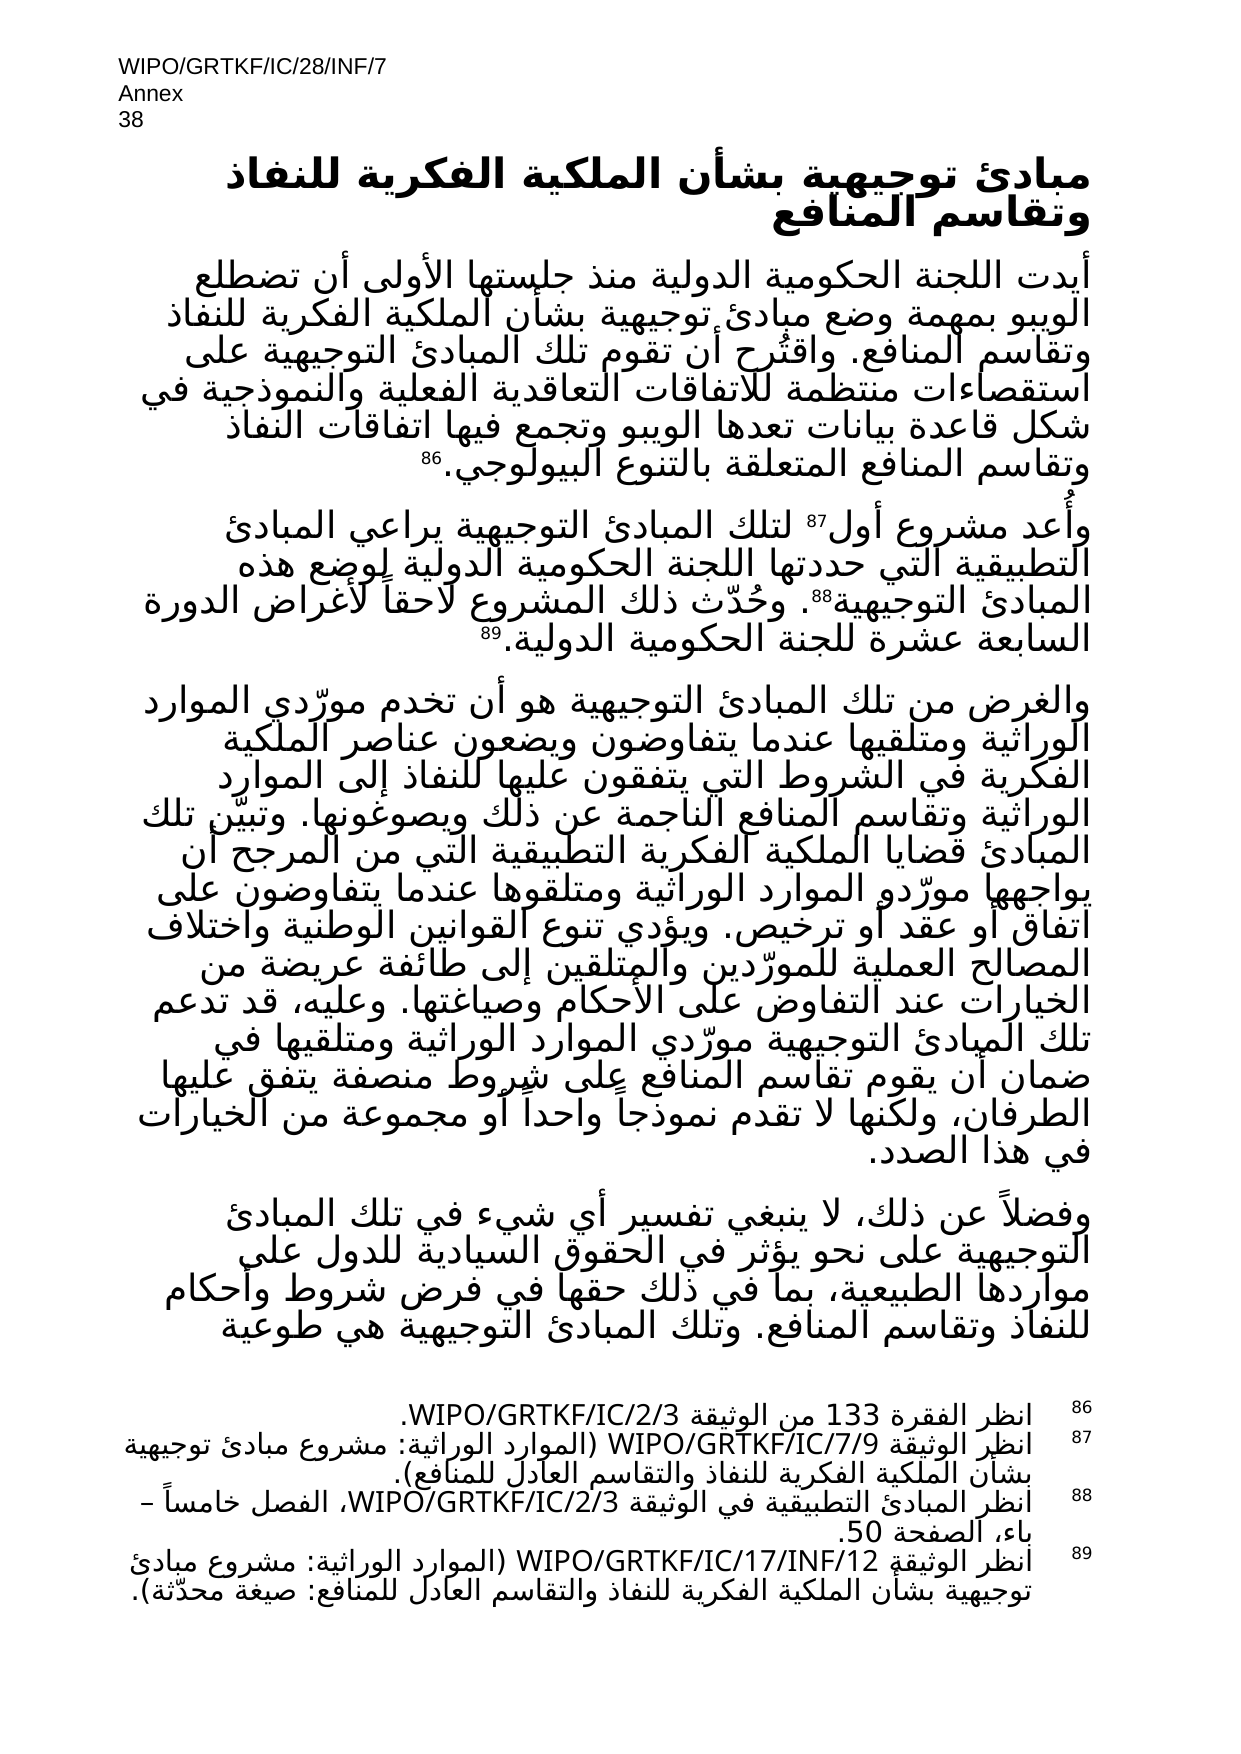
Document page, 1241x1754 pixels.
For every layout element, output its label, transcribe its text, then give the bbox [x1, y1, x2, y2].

text مبادئ توجيهية بشأن الملكية الفكرية للنفاذ وتقاسم المنافع [118, 158, 1092, 233]
text وأُعد مشروع أول لتلك المبادئ التوجيهية يراعي المبادئ التطبيقية التي حددتها اللجنة الحكومية الدولية لوضع هذه المبادئ التوجيهية. وحُدّث ذلك المشروع لاحقاً لأغراض الدورة السابعة عشرة للجنة الحكومية الدولية. [118, 508, 1092, 658]
text أيدت اللجنة الحكومية الدولية منذ جلستها الأولى أن تضطلع الويبو بمهمة وضع مبادئ توجيهية بشأن الملكية الفكرية للنفاذ وتقاسم المنافع. واقتُرح أن تقوم تلك المبادئ التوجيهية على استقصاءات منتظمة للاتفاقات التعاقدية الفعلية والنموذجية في شكل قاعدة بيانات تعدها الويبو وتجمع فيها اتفاقات النفاذ وتقاسم المنافع المتعلقة بالتنوع البيولوجي. [118, 258, 1092, 483]
text والغرض من تلك المبادئ التوجيهية هو أن تخدم مورّدي الموارد الوراثية ومتلقيها عندما يتفاوضون ويضعون عناصر الملكية الفكرية في الشروط التي يتفقون عليها للنفاذ إلى الموارد الوراثية وتقاسم المنافع الناجمة عن ذلك ويصوغونها. وتبيّن تلك المبادئ قضايا الملكية الفكرية التطبيقية التي من المرجح أن يواجهها مورّدو الموارد الوراثية ومتلقوها عندما يتفاوضون على اتفاق أو عقد أو ترخيص. ويؤدي تنوع القوانين الوطنية واختلاف المصالح العملية للمورّدين والمتلقين إلى طائفة عريضة من الخيارات عند التفاوض على الأحكام وصياغتها. وعليه، قد تدعم تلك المبادئ التوجيهية مورّدي الموارد الوراثية ومتلقيها في ضمان أن يقوم تقاسم المنافع على شروط منصفة يتفق عليها الطرفان، ولكنها لا تقدم نموذجاً واحداً أو مجموعة من الخيارات في هذا الصدد. [118, 683, 1092, 1171]
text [118, 1196, 1092, 1346]
